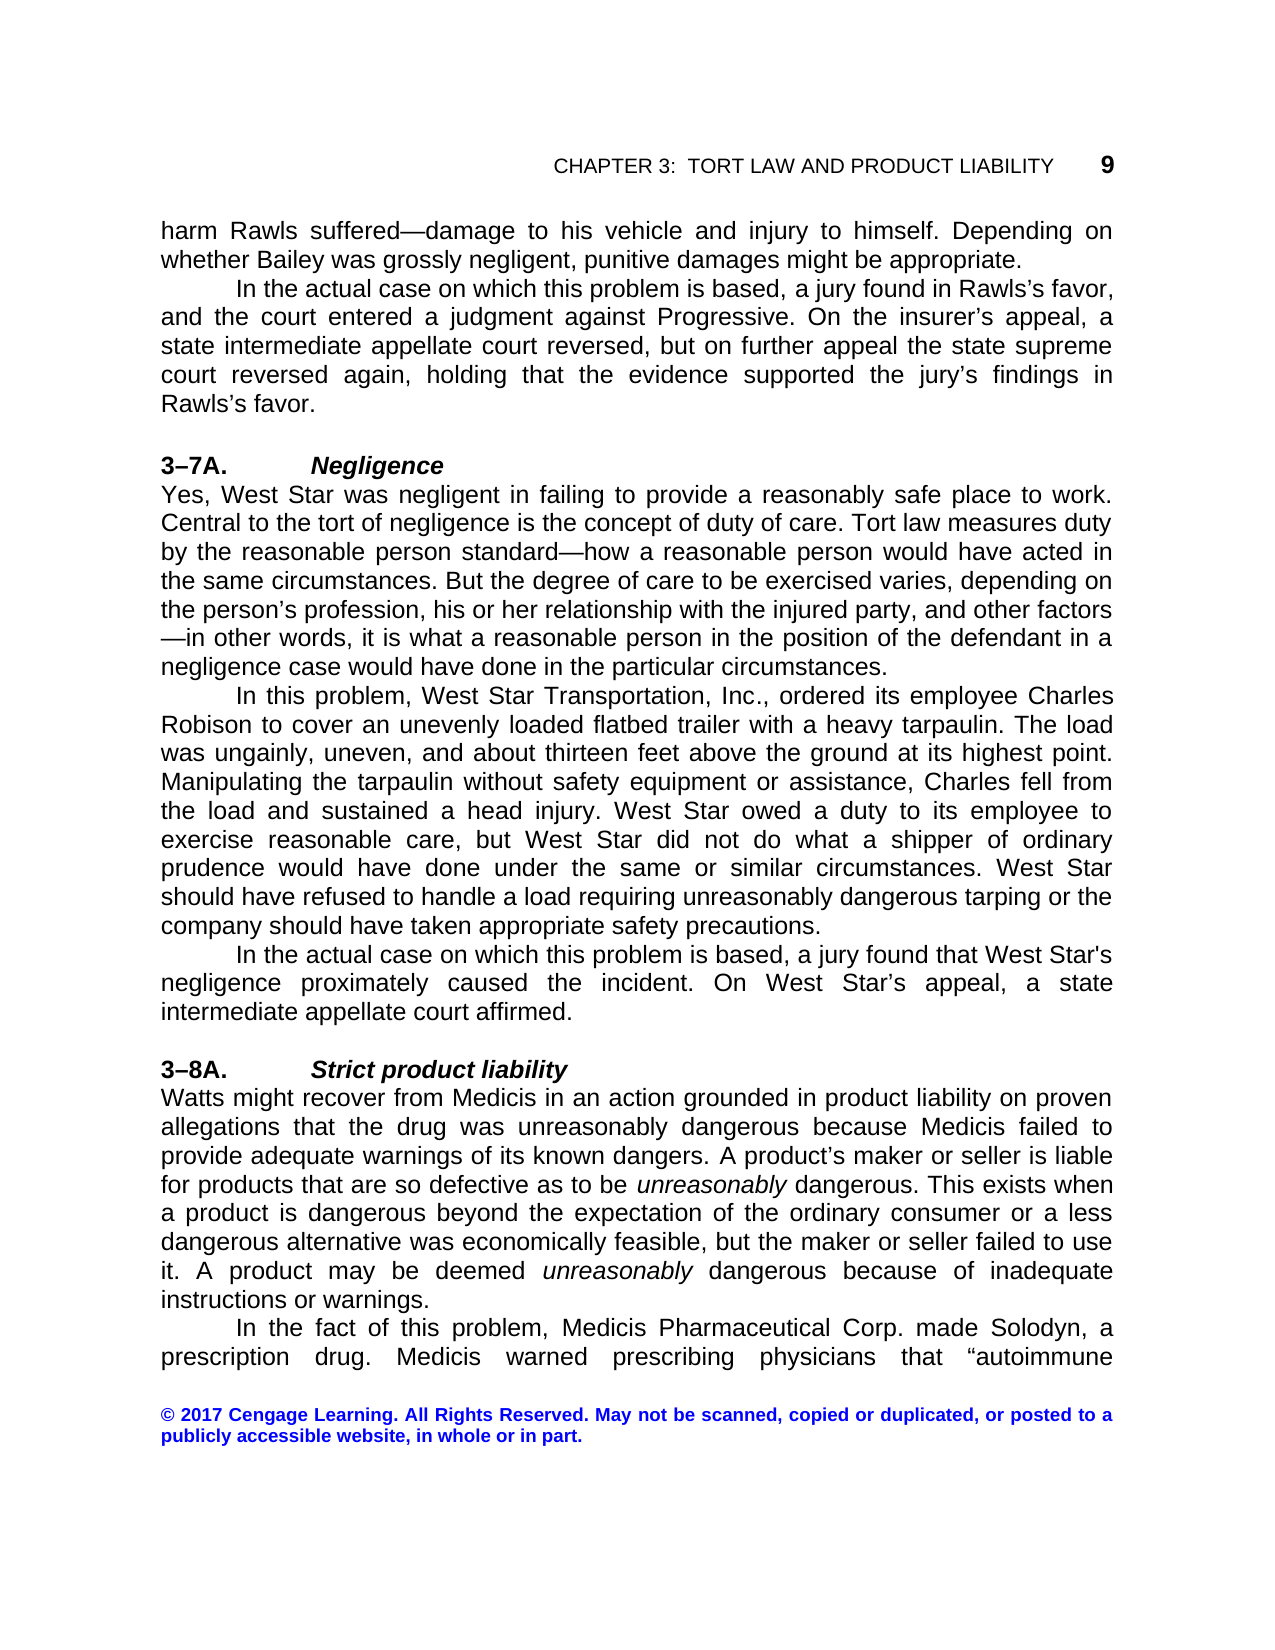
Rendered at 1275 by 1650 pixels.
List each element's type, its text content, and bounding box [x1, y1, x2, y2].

text 3–7A. Negligence [161, 451, 1114, 479]
text 3–8A. Strict product liability [161, 1054, 1114, 1083]
text In this problem, West Star Transportation, Inc., ordered its employee Charles Robison to cover an unevenly loaded flatbed trailer with a heavy tarpaulin. The load was ungainly, uneven, and about thirteen feet above the ground at its highest point. Manipulating the tarpaulin without safety equipment or assistance, Charles fell from the load and sustained a head injury. West Star owed a duty to its employee to exercise reasonable care, but West Star did not do what a shipper of ordinary prudence would have done under the same or similar circumstances. West Star should have refused to handle a load requiring unreasonably dangerous tarping or the company should have taken appropriate safety precautions. [161, 681, 1114, 939]
text In the actual case on which this problem is based, a jury found that West Star's negligence proximately caused the incident. On West Star’s appeal, a state intermediate appellate court affirmed. [161, 939, 1114, 1026]
text Watts might recover from Medicis in an action grounded in product liability on proven allegations that the drug was unreasonably dangerous because Medicis failed to provide adequate warnings of its known dangers. A product’s maker or seller is liable for products that are so defective as to be unreasonably dangerous. This exists when a product is dangerous beyond the expectation of the ordinary consumer or a less dangerous alternative was economically feasible, but the maker or seller failed to use it. A product may be deemed unreasonably dangerous because of inadequate instructions or warnings. [161, 1083, 1114, 1313]
text In the actual case on which this problem is based, a jury found in Rawls’s favor, and the court entered a judgment against Progressive. On the insurer’s appeal, a state intermediate appellate court reversed, but on further appeal the state supreme court reversed again, holding that the evidence supported the jury’s findings in Rawls’s favor. [161, 273, 1114, 417]
text Yes, West Star was negligent in failing to provide a reasonably safe place to work. Central to the tort of negligence is the concept of duty of care. Tort law measures duty by the reasonable person standard—how a reasonable person would have acted in the same circumstances. But the degree of care to be exercised varies, depending on the person’s profession, his or her relationship with the injured party, and other factors—in other words, it is what a reasonable person in the position of the defendant in a negligence case would have done in the particular circumstances. [161, 479, 1114, 681]
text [161, 216, 1114, 273]
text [161, 1313, 1114, 1371]
